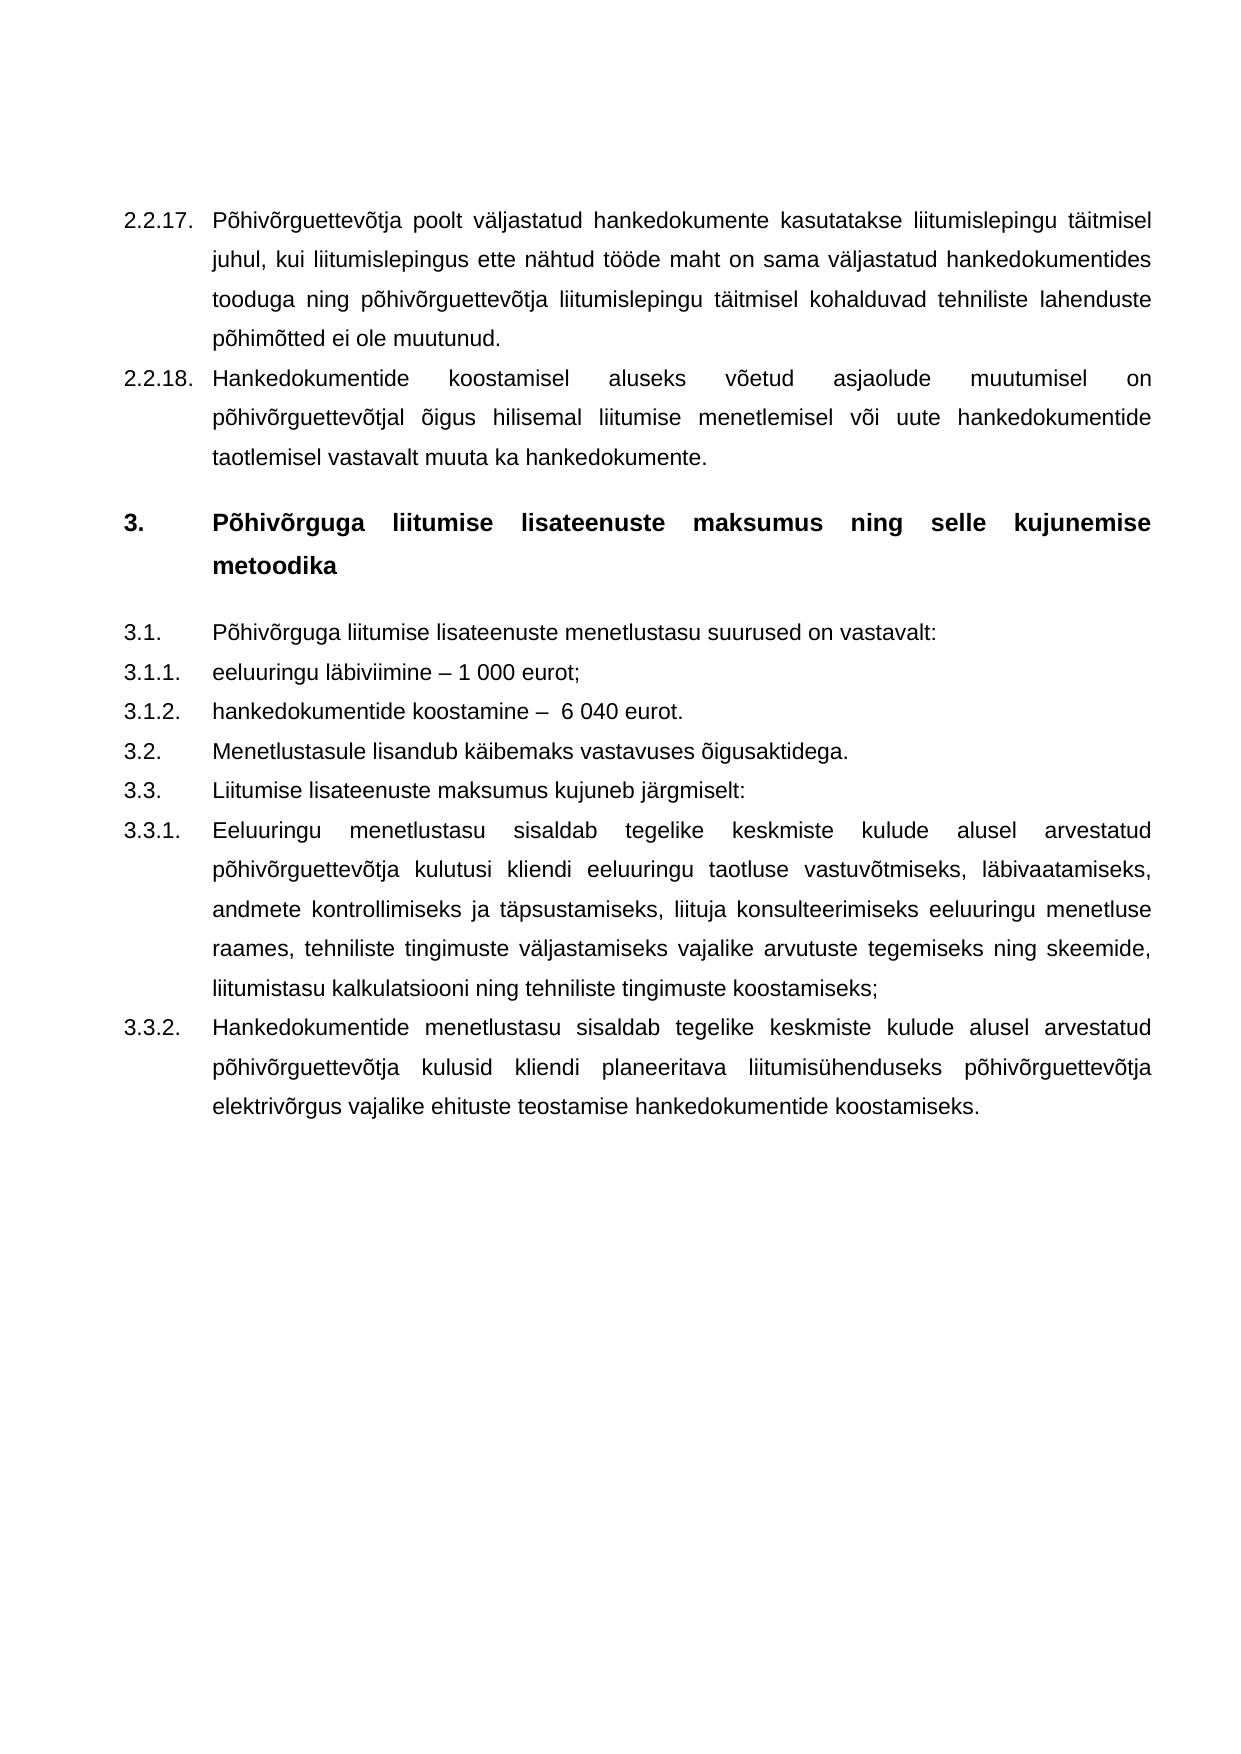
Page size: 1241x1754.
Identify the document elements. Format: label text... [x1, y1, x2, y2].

list Hankedokumentide menetlustasu sisaldab tegelike keskmiste kulude alusel arvestatud põhivõrguettevõtja kulusid kliendi planeeritava liitumisühenduseks põhivõrguettevõtja elektrivõrgus vajalike ehituste teostamise hankedokumentide koostamiseks. [123, 1014, 1152, 1119]
list eeluuringu läbiviimine – 1 000 eurot; [123, 659, 1152, 685]
list Põhivõrguettevõtja poolt väljastatud hankedokumente kasutatakse liitumislepingu täitmisel juhul, kui liitumislepingus ette nähtud tööde maht on sama väljastatud hankedokumentides tooduga ning põhivõrguettevõtja liitumislepingu täitmisel kohalduvad tehniliste lahenduste põhimõtted ei ole muutunud. [123, 207, 1152, 352]
list hankedokumentide koostamine – 6 040 eurot. [123, 698, 1152, 725]
list Menetlustasule lisandub käibemaks vastavuses õigusaktidega. [123, 738, 1152, 764]
list Põhivõrguga liitumise lisateenuste menetlustasu suurused on vastavalt: [123, 619, 1152, 646]
list Hankedokumentide koostamisel aluseks võetud asjaolude muutumisel on põhivõrguettevõtjal õigus hilisemal liitumise menetlemisel või uute hankedokumentide taotlemisel vastavalt muuta ka hankedokumente. [123, 365, 1152, 470]
list Eeluuringu menetlustasu sisaldab tegelike keskmiste kulude alusel arvestatud põhivõrguettevõtja kulutusi kliendi eeluuringu taotluse vastuvõtmiseks, läbivaatamiseks, andmete kontrollimiseks ja täpsustamiseks, liituja konsulteerimiseks eeluuringu menetluse raames, tehniliste tingimuste väljastamiseks vajalike arvutuste tegemiseks ning skeemide, liitumistasu kalkulatsiooni ning tehniliste tingimuste koostamiseks; [123, 817, 1152, 1001]
subtitle Põhivõrguga liitumise lisateenuste maksumus ning selle kujunemise metoodika [123, 508, 1152, 580]
list Liitumise lisateenuste maksumus kujuneb järgmiselt: [123, 777, 1152, 804]
